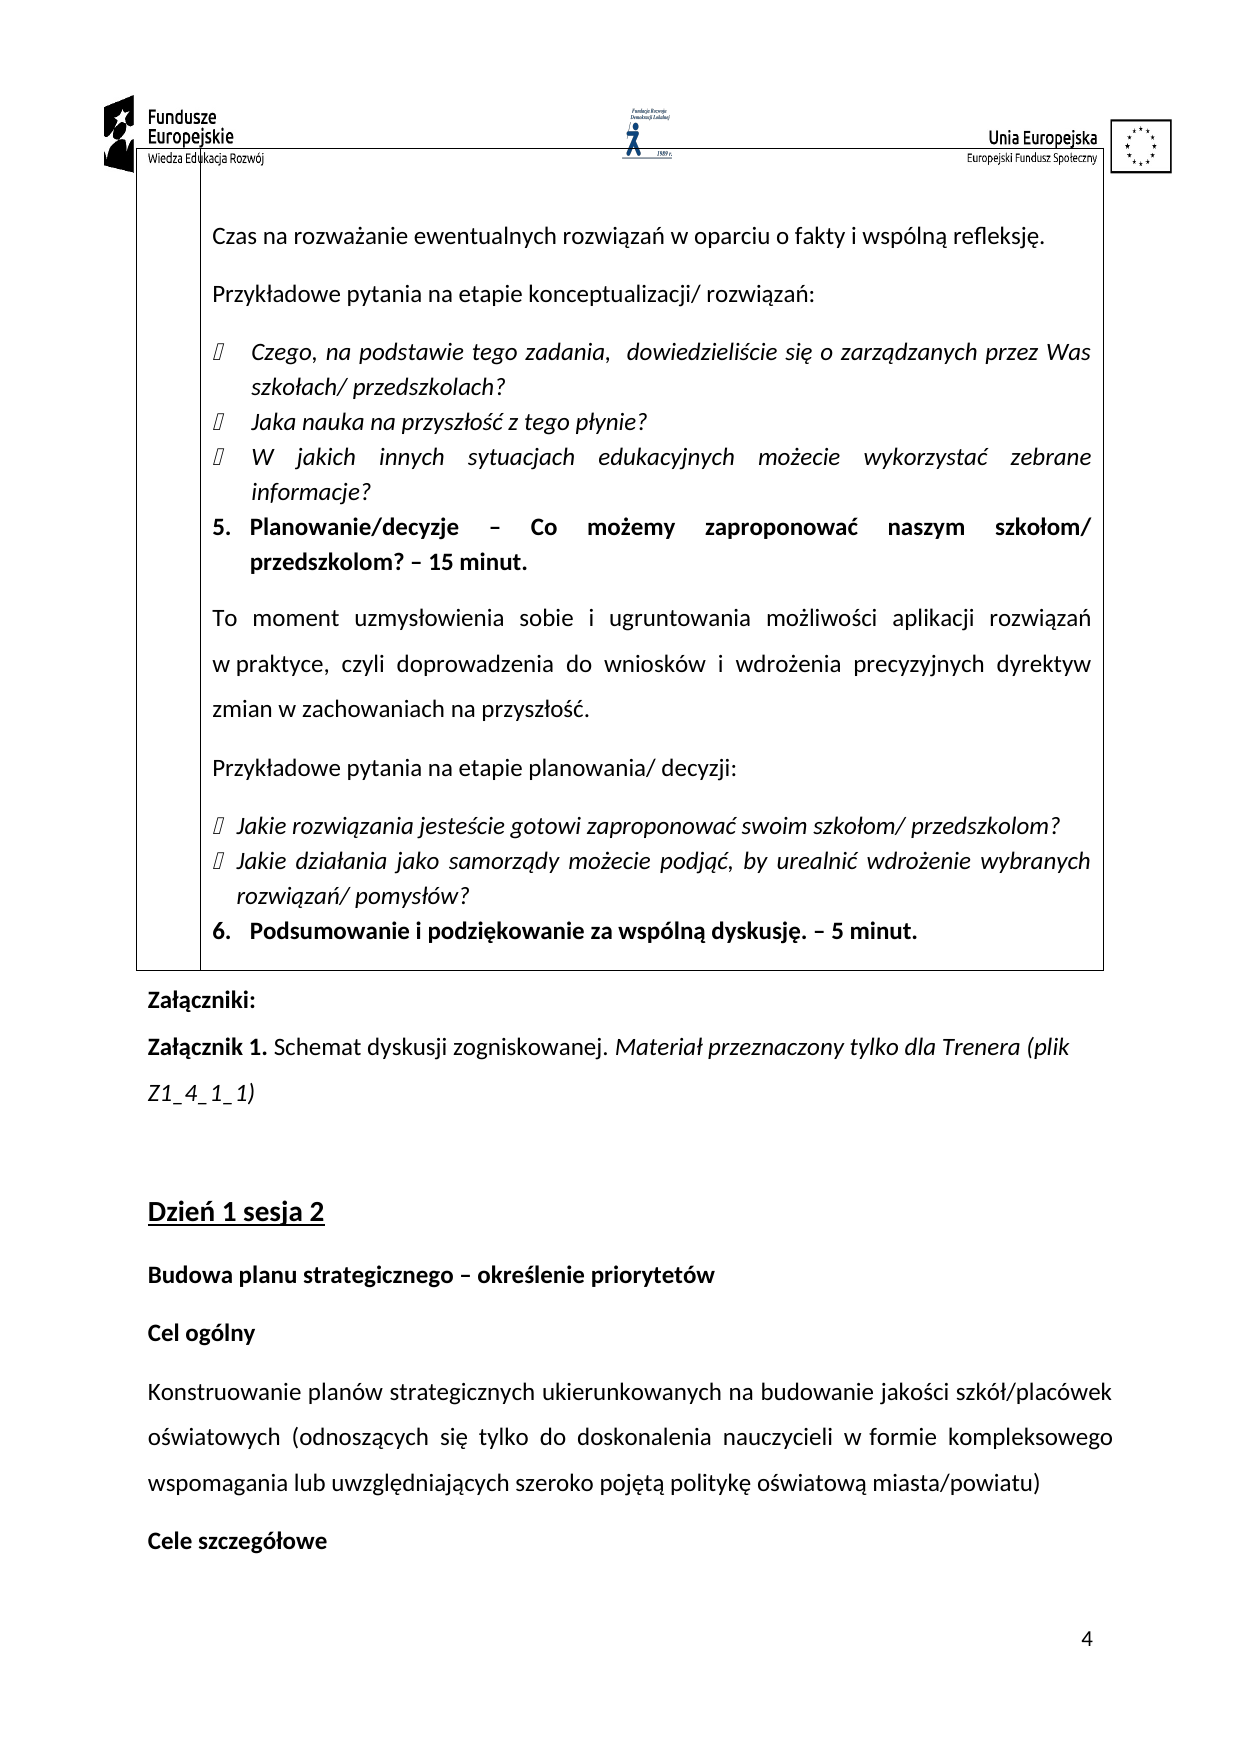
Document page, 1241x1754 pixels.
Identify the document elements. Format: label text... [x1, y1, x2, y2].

text Budowa planu strategicznego – określenie priorytetów [148, 1259, 1113, 1290]
text Konstruowanie planów strategicznych ukierunkowanych na budowanie jakości szkół/placówek oświatowych (odnoszących się tylko do doskonalenia nauczycieli w formie kompleksowego wspomagania lub uwzględniających szeroko pojętą politykę oświatową miasta/powiatu) [148, 1376, 1113, 1498]
picture [89, 75, 278, 192]
text Cele szczegółowe [148, 1526, 1113, 1556]
picture [954, 101, 1185, 191]
text Załącznik 1. Schemat dyskusji zogniskowanej. Materiał przeznaczony tylko dla Trenera (plik Z1_4_1_1) [148, 1031, 1092, 1107]
text Załączniki: [148, 984, 1092, 1014]
picture [620, 106, 674, 148]
text Dzień 1 sesja 2 [148, 1193, 1092, 1229]
text Cel ogólny [148, 1318, 1113, 1348]
table_cell 90’ [137, 149, 200, 970]
